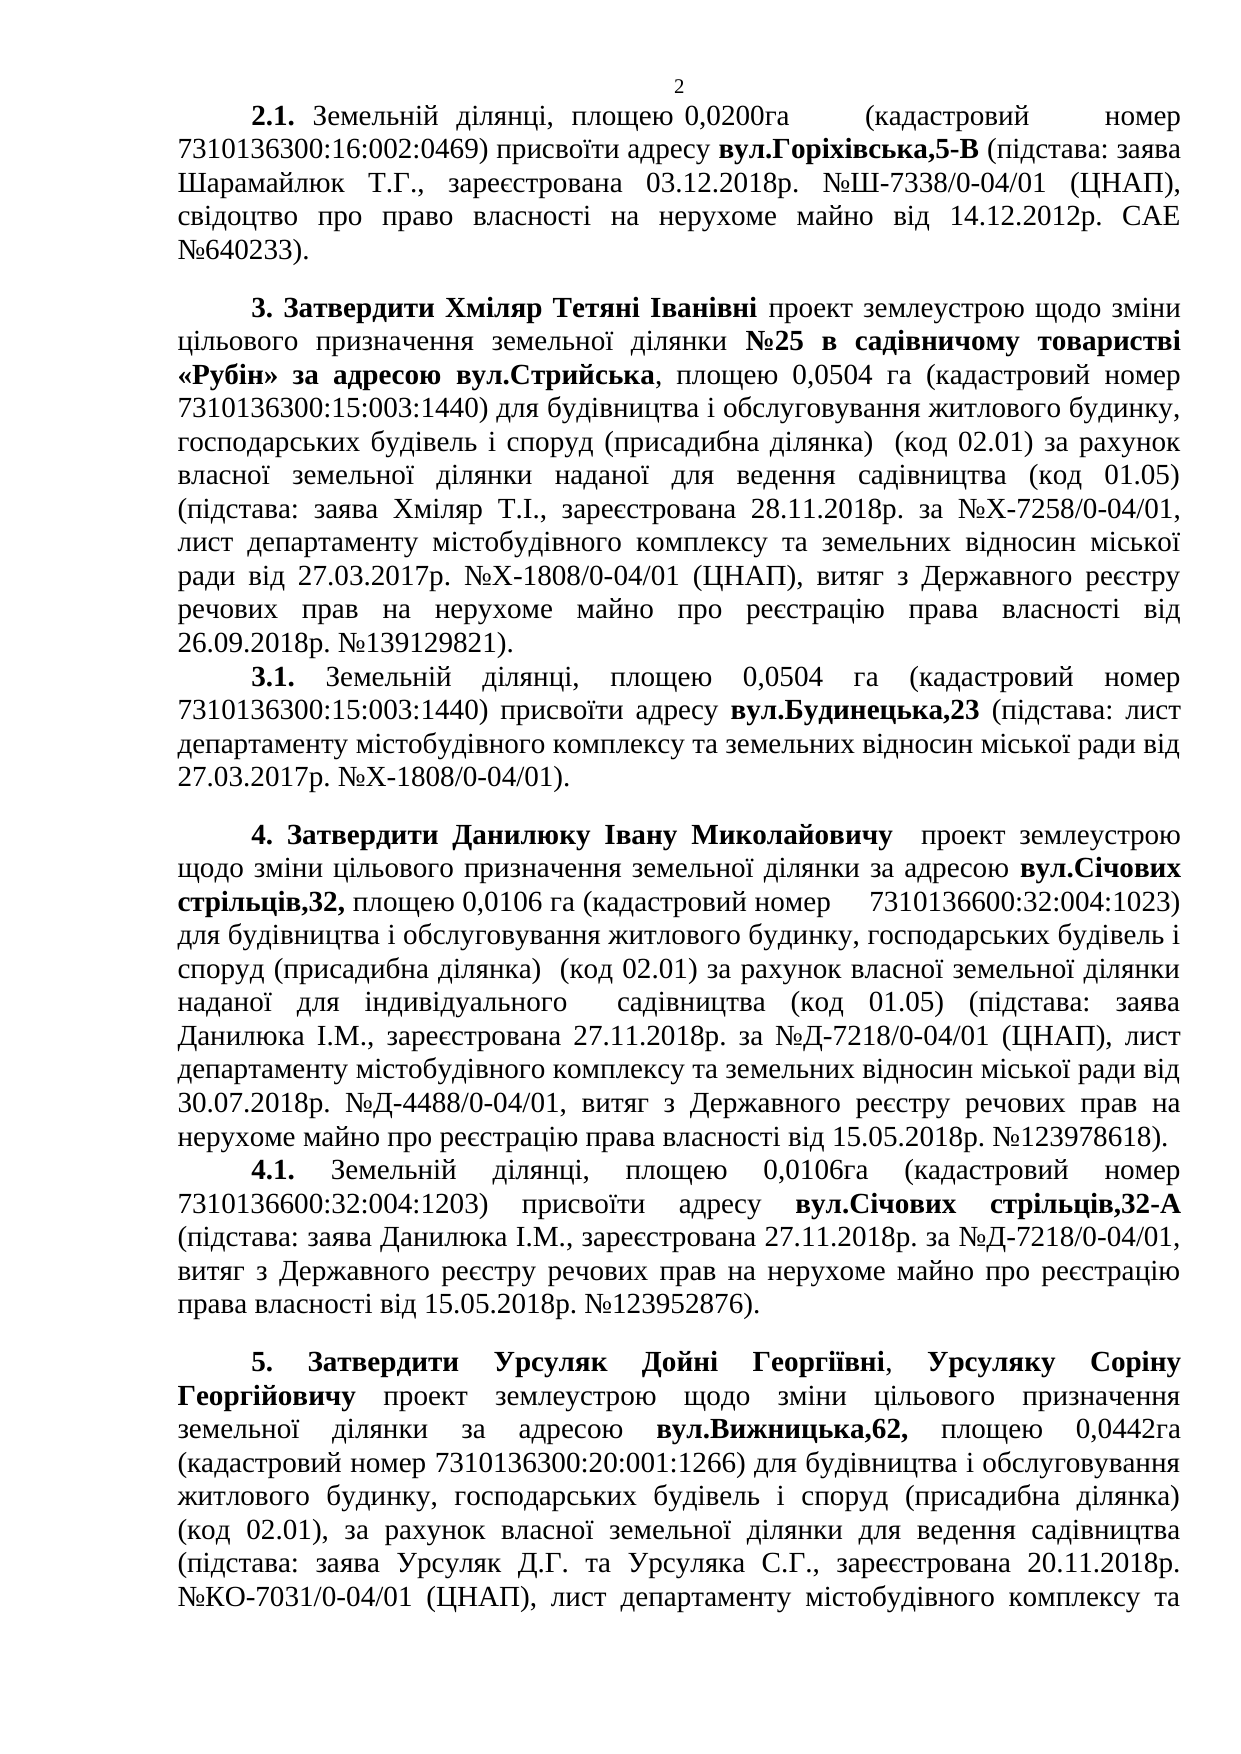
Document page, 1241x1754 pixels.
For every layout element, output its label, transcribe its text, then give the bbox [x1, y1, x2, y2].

text 4. Затвердити Данилюку Івану Миколайовичу проект землеустрою щодо зміни цільового призначення земельної ділянки за адресою вул.Січових стрільців,32, площею 0,0106 га (кадастровий номер 7310136600:32:004:1023) для будівництва і обслуговування житлового будинку, господарських будівель і споруд (присадибна ділянка) (код 02.01) за рахунок власної земельної ділянки наданої для індивідуального садівництва (код 01.05) (підстава: заява Данилюка І.М., зареєстрована 27.11.2018р. за №Д-7218/0-04/01 (ЦНАП), лист департаменту містобудівного комплексу та земельних відносин міської ради від 30.07.2018р. №Д-4488/0-04/01, витяг з Державного реєстру речових прав на нерухоме майно про реєстрацію права власності від 15.05.2018р. №123978618). [177, 817, 1181, 1152]
text 2.1. Земельній ділянці, площею 0,0200га (кадастровий номер 7310136300:16:002:0469) присвоїти адресу вул.Горіхівська,5-В (підстава: заява Шарамайлюк Т.Г., зареєстрована 03.12.2018р. №Ш-7338/0-04/01 (ЦНАП), свідоцтво про право власності на нерухоме майно від 14.12.2012р. САЕ №640233). [177, 98, 1181, 266]
text 3. Затвердити Хміляр Тетяні Іванівні проект землеустрою щодо зміни цільового призначення земельної ділянки №25 в садівничому товаристві «Рубін» за адресою вул.Стрийська, площею 0,0504 га (кадастровий номер 7310136300:15:003:1440) для будівництва і обслуговування житлового будинку, господарських будівель і споруд (присадибна ділянка) (код 02.01) за рахунок власної земельної ділянки наданої для ведення садівництва (код 01.05) (підстава: заява Хміляр Т.І., зареєстрована 28.11.2018р. за №Х-7258/0-04/01, лист департаменту містобудівного комплексу та земельних відносин міської ради від 27.03.2017р. №Х-1808/0-04/01 (ЦНАП), витяг з Державного реєстру речових прав на нерухоме майно про реєстрацію права власності від 26.09.2018р. №139129821). [177, 290, 1181, 659]
text 3.1. Земельній ділянці, площею 0,0504 га (кадастровий номер 7310136300:15:003:1440) присвоїти адресу вул.Будинецька,23 (підстава: лист департаменту містобудівного комплексу та земельних відносин міської ради від 27.03.2017р. №Х-1808/0-04/01). [177, 659, 1181, 793]
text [177, 1344, 1181, 1612]
text 4.1. Земельній ділянці, площею 0,0106га (кадастровий номер 7310136600:32:004:1203) присвоїти адресу вул.Січових стрільців,32-А (підстава: заява Данилюка І.М., зареєстрована 27.11.2018р. за №Д-7218/0-04/01, витяг з Державного реєстру речових прав на нерухоме майно про реєстрацію права власності від 15.05.2018р. №123952876). [177, 1152, 1181, 1320]
